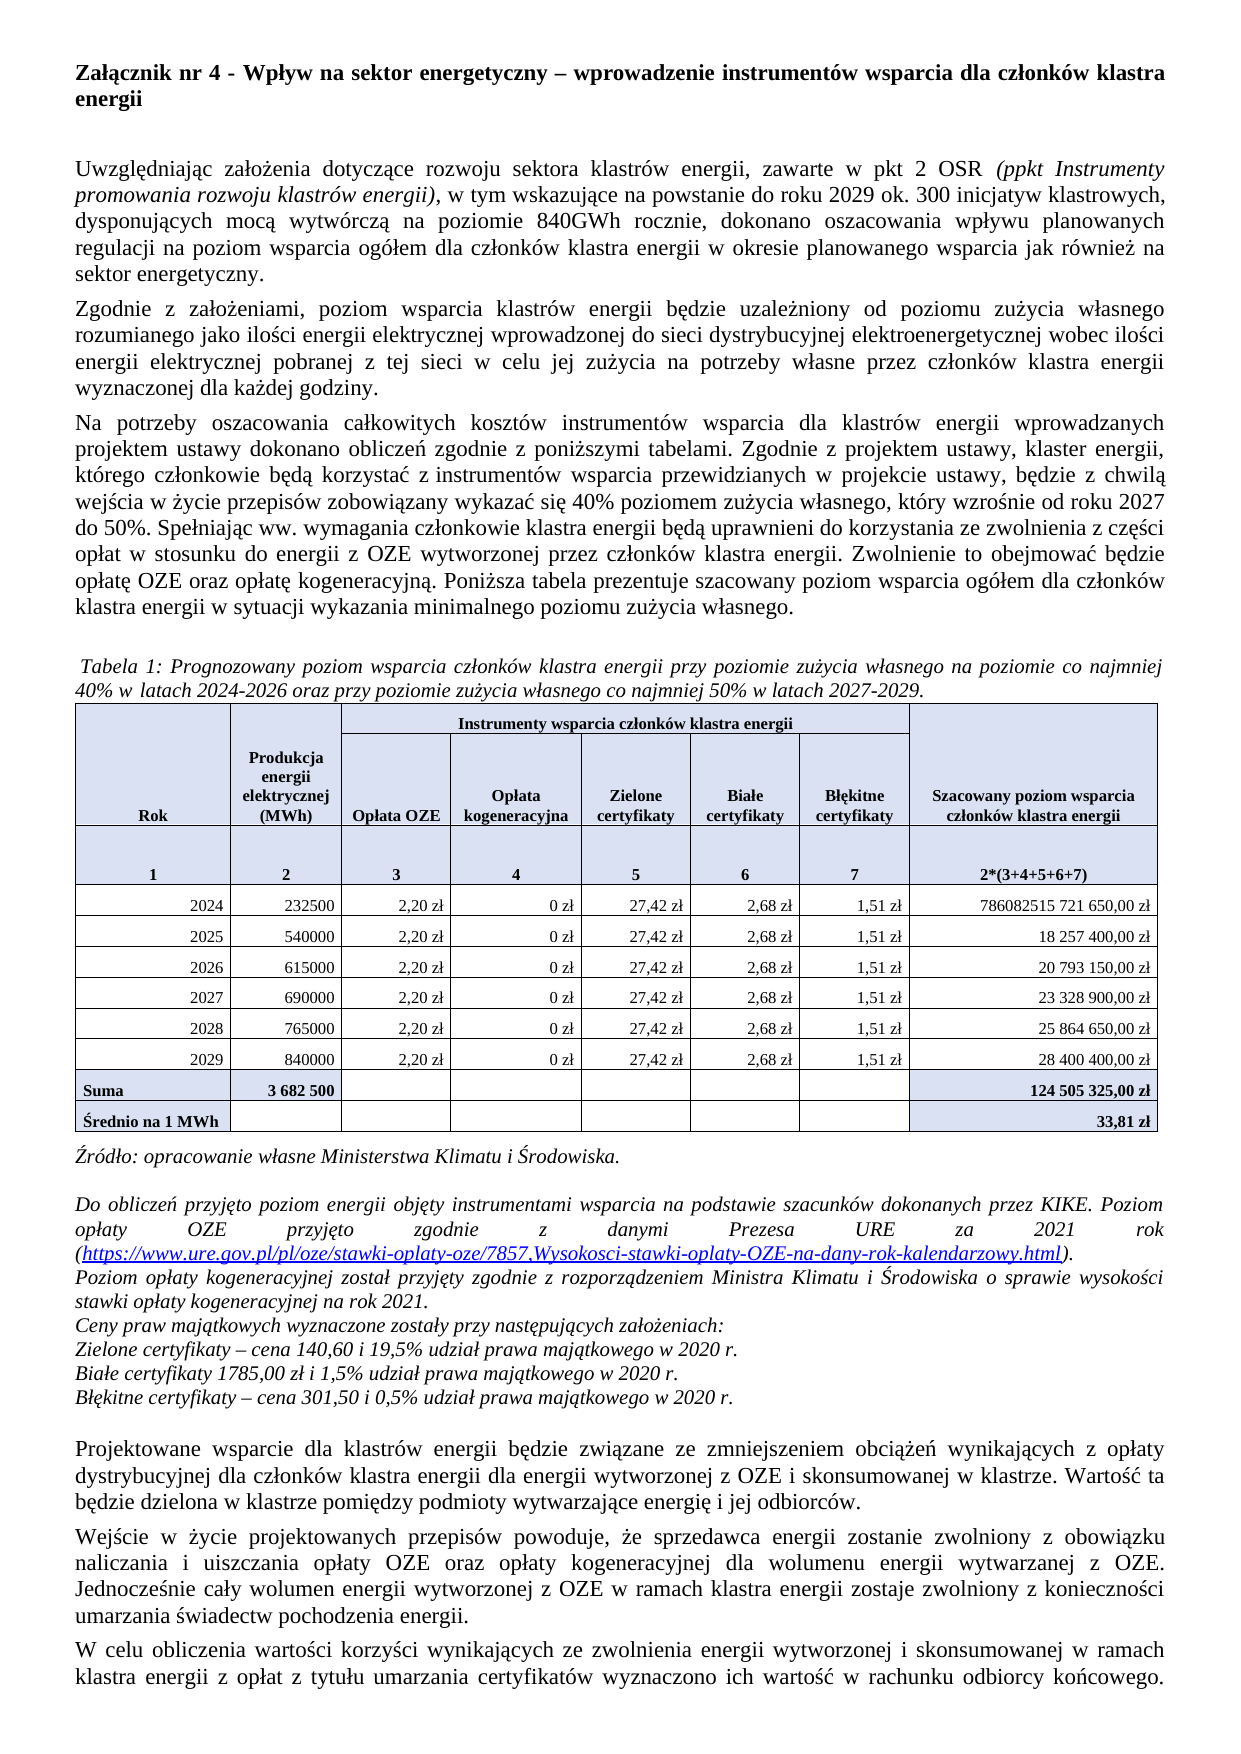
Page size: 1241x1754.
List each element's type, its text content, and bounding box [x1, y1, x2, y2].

table_cell 840000 [231, 1039, 341, 1069]
table_cell 27,42 zł [582, 947, 690, 977]
table_cell 786082515 721 650,00 zł [910, 885, 1157, 915]
table_cell 0 zł [451, 885, 581, 915]
table_cell 28 400 400,00 zł [910, 1039, 1157, 1069]
table_cell 615000 [231, 947, 341, 977]
text Projektowane wsparcie dla klastrów energii będzie związane ze zmniejszeniem obciążeń wynikających z opłaty dystrybucyjnej dla członków klastra energii dla energii wytworzonej z OZE i skonsumowanej w klastrze. Wartość ta będzie dzielona w klastrze pomiędzy podmioty wytwarzające energię i jej odbiorców. [75, 1435, 1167, 1514]
table_cell 1,51 zł [800, 978, 909, 1007]
table_header Szacowany poziom wsparcia członków klastra energii [910, 704, 1157, 824]
table_cell Suma [76, 1070, 230, 1100]
table_cell 0 zł [451, 947, 581, 977]
text Białe certyfikaty 1785,00 zł i 1,5% udział prawa majątkowego w 2020 r. [75, 1361, 1167, 1385]
table_cell 20 793 150,00 zł [910, 947, 1157, 977]
table_header Rok [76, 704, 230, 824]
table_cell [582, 1070, 690, 1100]
table_cell Opłata kogeneracyjna [451, 734, 581, 824]
table_cell 2,20 zł [342, 947, 450, 977]
table_cell [451, 1101, 581, 1131]
table_cell 124 505 325,00 zł [910, 1070, 1157, 1100]
text Na potrzeby oszacowania całkowitych kosztów instrumentów wsparcia dla klastrów energii wprowadzanych projektem ustawy dokonano obliczeń zgodnie z poniższymi tabelami. Zgodnie z projektem ustawy, klaster energii, którego członkowie będą korzystać z instrumentów wsparcia przewidzianych w projekcie ustawy, będzie z chwilą wejścia w życie przepisów zobowiązany wykazać się 40% poziomem zużycia własnego, który wzrośnie od roku 2027 do 50%. Spełniając ww. wymagania członkowie klastra energii będą uprawnieni do korzystania ze zwolnienia z części opłat w stosunku do energii z OZE wytworzonej przez członków klastra energii. Zwolnienie to obejmować będzie opłatę OZE oraz opłatę kogeneracyjną. Poniższa tabela prezentuje szacowany poziom wsparcia ogółem dla członków klastra energii w sytuacji wykazania minimalnego poziomu zużycia własnego. [75, 409, 1167, 619]
table_cell 2,68 zł [691, 947, 799, 977]
table_cell 1 [76, 826, 230, 884]
table_cell 1,51 zł [800, 1009, 909, 1038]
table_header Produkcja energii elektrycznej (MWh) [231, 704, 341, 824]
table_cell [582, 1101, 690, 1131]
text Zielone certyfikaty – cena 140,60 i 19,5% udział prawa majątkowego w 2020 r. [75, 1337, 1167, 1361]
table_cell 3 682 500 [231, 1070, 341, 1100]
table_cell 6 [691, 826, 799, 884]
text Do obliczeń przyjęto poziom energii objęty instrumentami wsparcia na podstawie szacunków dokonanych przez KIKE. Poziom opłaty OZE przyjęto zgodnie z danymi Prezesa URE za 2021 rok (https://www.ure.gov.pl/pl/oze/stawki-oplaty-oze/7857,Wysokosci-stawki-oplaty-OZE-na-dany-rok-kalendarzowy.html). [75, 1192, 1167, 1264]
table_cell 1,51 zł [800, 916, 909, 946]
table_cell 18 257 400,00 zł [910, 916, 1157, 946]
text Ceny praw majątkowych wyznaczone zostały przy następujących założeniach: [75, 1313, 1167, 1337]
table_cell Opłata OZE [342, 734, 450, 824]
table_cell 2,20 zł [342, 978, 450, 1007]
table_cell [691, 1101, 799, 1131]
table_cell 2027 [76, 978, 230, 1007]
table_cell 765000 [231, 1009, 341, 1038]
table_cell 540000 [231, 916, 341, 946]
table_cell 5 [582, 826, 690, 884]
table_cell 2*(3+4+5+6+7) [910, 826, 1157, 884]
table_cell 2029 [76, 1039, 230, 1069]
table_cell 33,81 zł [910, 1101, 1157, 1131]
table_cell 232500 [231, 885, 341, 915]
table_cell [800, 1070, 909, 1100]
table_cell 4 [451, 826, 581, 884]
table_header Instrumenty wsparcia członków klastra energii [342, 704, 909, 733]
table_cell 0 zł [451, 978, 581, 1007]
table_cell 27,42 zł [582, 1009, 690, 1038]
table_cell 2,68 zł [691, 978, 799, 1007]
table_cell [342, 1070, 450, 1100]
table_cell 27,42 zł [582, 885, 690, 915]
table_cell 2 [231, 826, 341, 884]
table_cell 2024 [76, 885, 230, 915]
table_cell 3 [342, 826, 450, 884]
text Zgodnie z założeniami, poziom wsparcia klastrów energii będzie uzależniony od poziomu zużycia własnego rozumianego jako ilości energii elektrycznej wprowadzonej do sieci dystrybucyjnej elektroenergetycznej wobec ilości energii elektrycznej pobranej z tej sieci w celu jej zużycia na potrzeby własne przez członków klastra energii wyznaczonej dla każdej godziny. [75, 295, 1167, 400]
table_cell 1,51 zł [800, 1039, 909, 1069]
text Wejście w życie projektowanych przepisów powoduje, że sprzedawca energii zostanie zwolniony z obowiązku naliczania i uiszczania opłaty OZE oraz opłaty kogeneracyjnej dla wolumenu energii wytwarzanej z OZE. Jednocześnie cały wolumen energii wytworzonej z OZE w ramach klastra energii zostaje zwolniony z konieczności umarzania świadectw pochodzenia energii. [75, 1523, 1167, 1628]
table_cell Białe certyfikaty [691, 734, 799, 824]
table_cell 2,68 zł [691, 1009, 799, 1038]
table_cell 1,51 zł [800, 947, 909, 977]
table_cell 2,20 zł [342, 1009, 450, 1038]
table_cell 1,51 zł [800, 885, 909, 915]
table_cell 2,68 zł [691, 885, 799, 915]
table_cell 25 864 650,00 zł [910, 1009, 1157, 1038]
table_cell 2,68 zł [691, 1039, 799, 1069]
text Błękitne certyfikaty – cena 301,50 i 0,5% udział prawa majątkowego w 2020 r. [75, 1385, 1167, 1409]
table_cell [800, 1101, 909, 1131]
text Poziom opłaty kogeneracyjnej został przyjęty zgodnie z rozporządzeniem Ministra Klimatu i Środowiska o sprawie wysokości stawki opłaty kogeneracyjnej na rok 2021. [75, 1264, 1167, 1313]
table_cell Średnio na 1 MWh [76, 1101, 230, 1131]
table_cell Błękitne certyfikaty [800, 734, 909, 824]
text Załącznik nr 4 - Wpływ na sektor energetyczny – wprowadzenie instrumentów wsparcia dla członków klastra energii [75, 59, 1167, 112]
table_cell 27,42 zł [582, 978, 690, 1007]
text Źródło: opracowanie własne Ministerstwa Klimatu i Środowiska. [75, 1144, 1167, 1168]
table_cell 2028 [76, 1009, 230, 1038]
table_cell 2,68 zł [691, 916, 799, 946]
table_cell 2025 [76, 916, 230, 946]
table_cell 27,42 zł [582, 1039, 690, 1069]
table_cell 690000 [231, 978, 341, 1007]
table_cell 27,42 zł [582, 916, 690, 946]
table_cell 0 zł [451, 1039, 581, 1069]
table_cell Zielone certyfikaty [582, 734, 690, 824]
text Tabela 1: Prognozowany poziom wsparcia członków klastra energii przy poziomie zużycia własnego na poziomie co najmniej 40% w latach 2024-2026 oraz przy poziomie zużycia własnego co najmniej 50% w latach 2027-2029. [75, 654, 1167, 702]
table_cell 2,20 zł [342, 1039, 450, 1069]
table_cell 0 zł [451, 1009, 581, 1038]
table_cell [231, 1101, 341, 1131]
table_cell 0 zł [451, 916, 581, 946]
text Uwzględniając założenia dotyczące rozwoju sektora klastrów energii, zawarte w pkt 2 OSR (ppkt Instrumenty promowania rozwoju klastrów energii), w tym wskazujące na powstanie do roku 2029 ok. 300 inicjatyw klastrowych, dysponujących mocą wytwórczą na poziomie 840GWh rocznie, dokonano oszacowania wpływu planowanych regulacji na poziom wsparcia ogółem dla członków klastra energii w okresie planowanego wsparcia jak również na sektor energetyczny. [75, 155, 1167, 287]
table_cell [451, 1070, 581, 1100]
table_cell 2026 [76, 947, 230, 977]
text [75, 1636, 1167, 1689]
table_cell [342, 1101, 450, 1131]
table_cell 7 [800, 826, 909, 884]
table_cell 23 328 900,00 zł [910, 978, 1157, 1007]
table_cell [691, 1070, 799, 1100]
table_cell 2,20 zł [342, 885, 450, 915]
table_cell 2,20 zł [342, 916, 450, 946]
